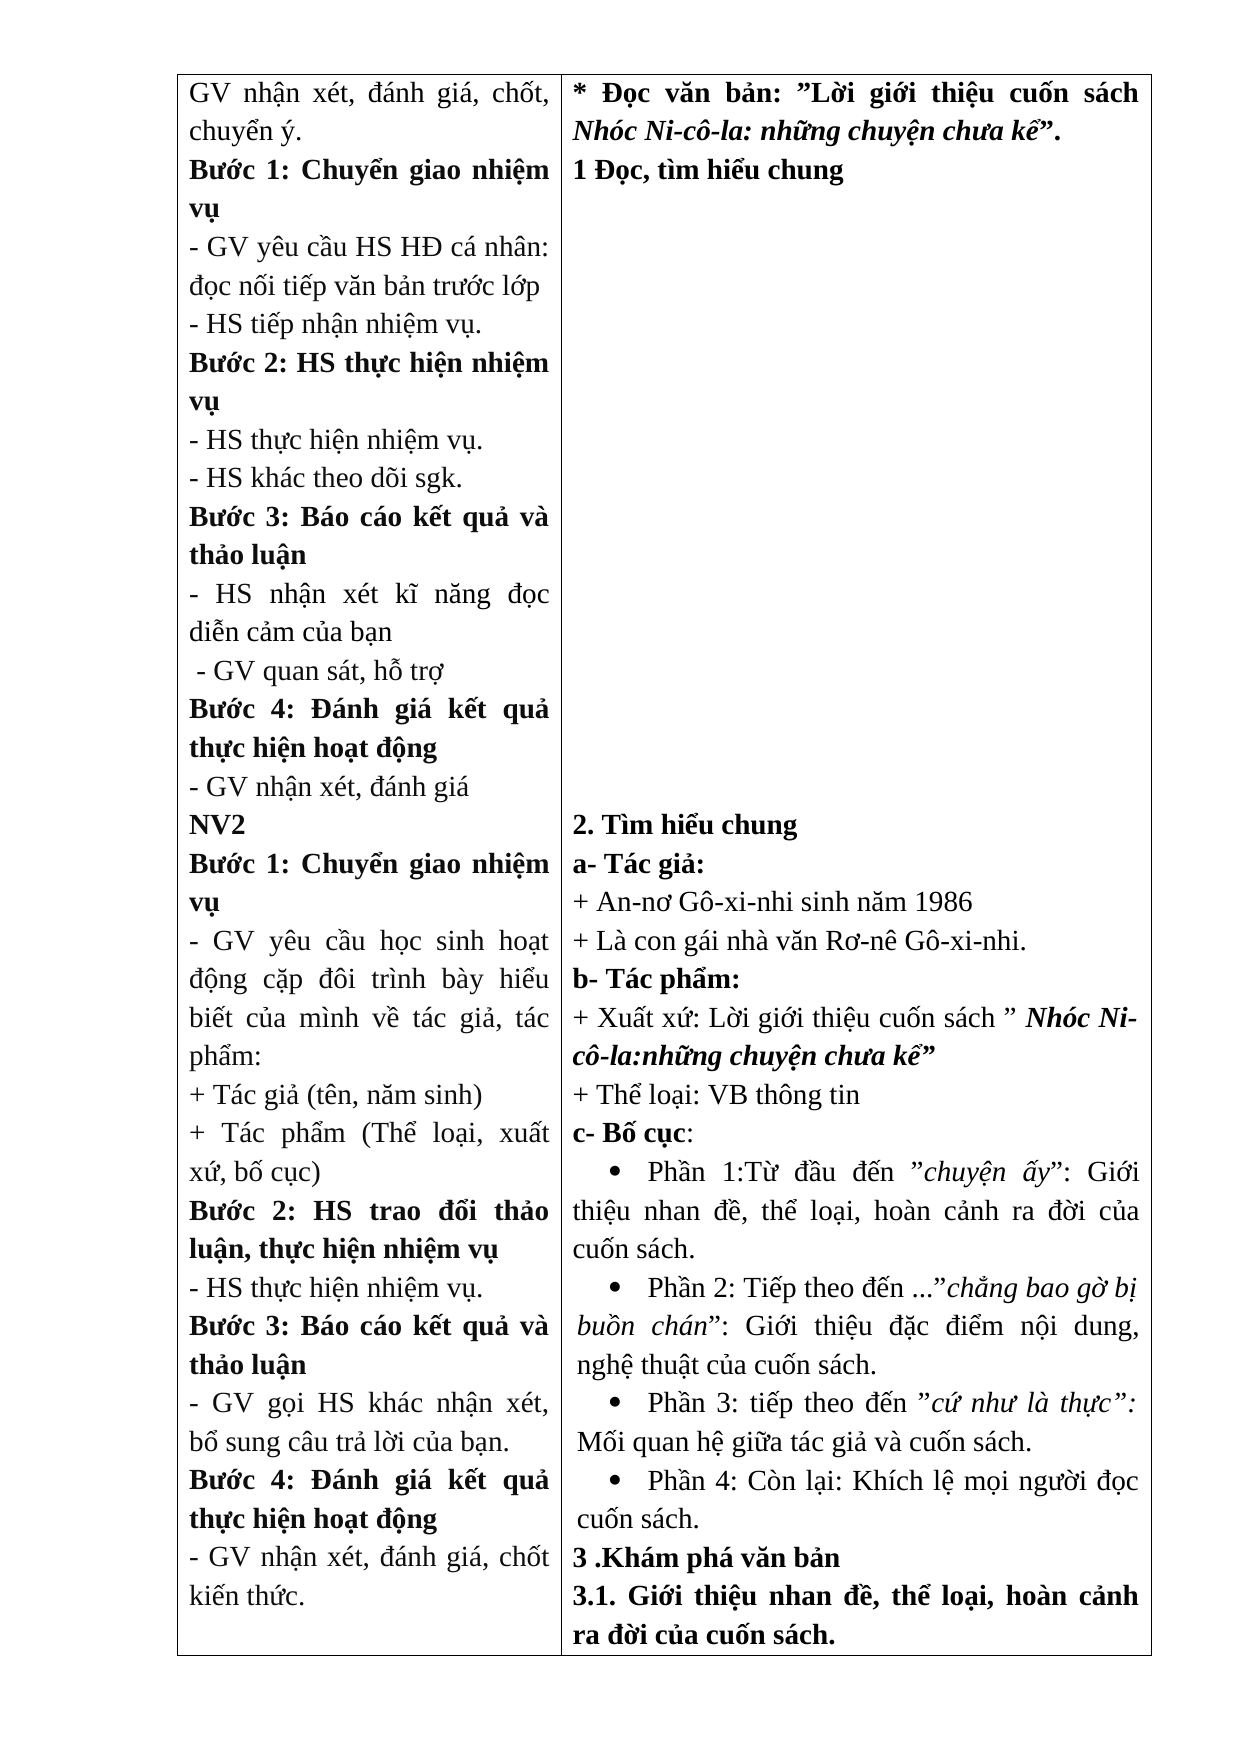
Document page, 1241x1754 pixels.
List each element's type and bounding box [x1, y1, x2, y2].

table_cell [562, 75, 1151, 1655]
table_cell [178, 75, 561, 1655]
